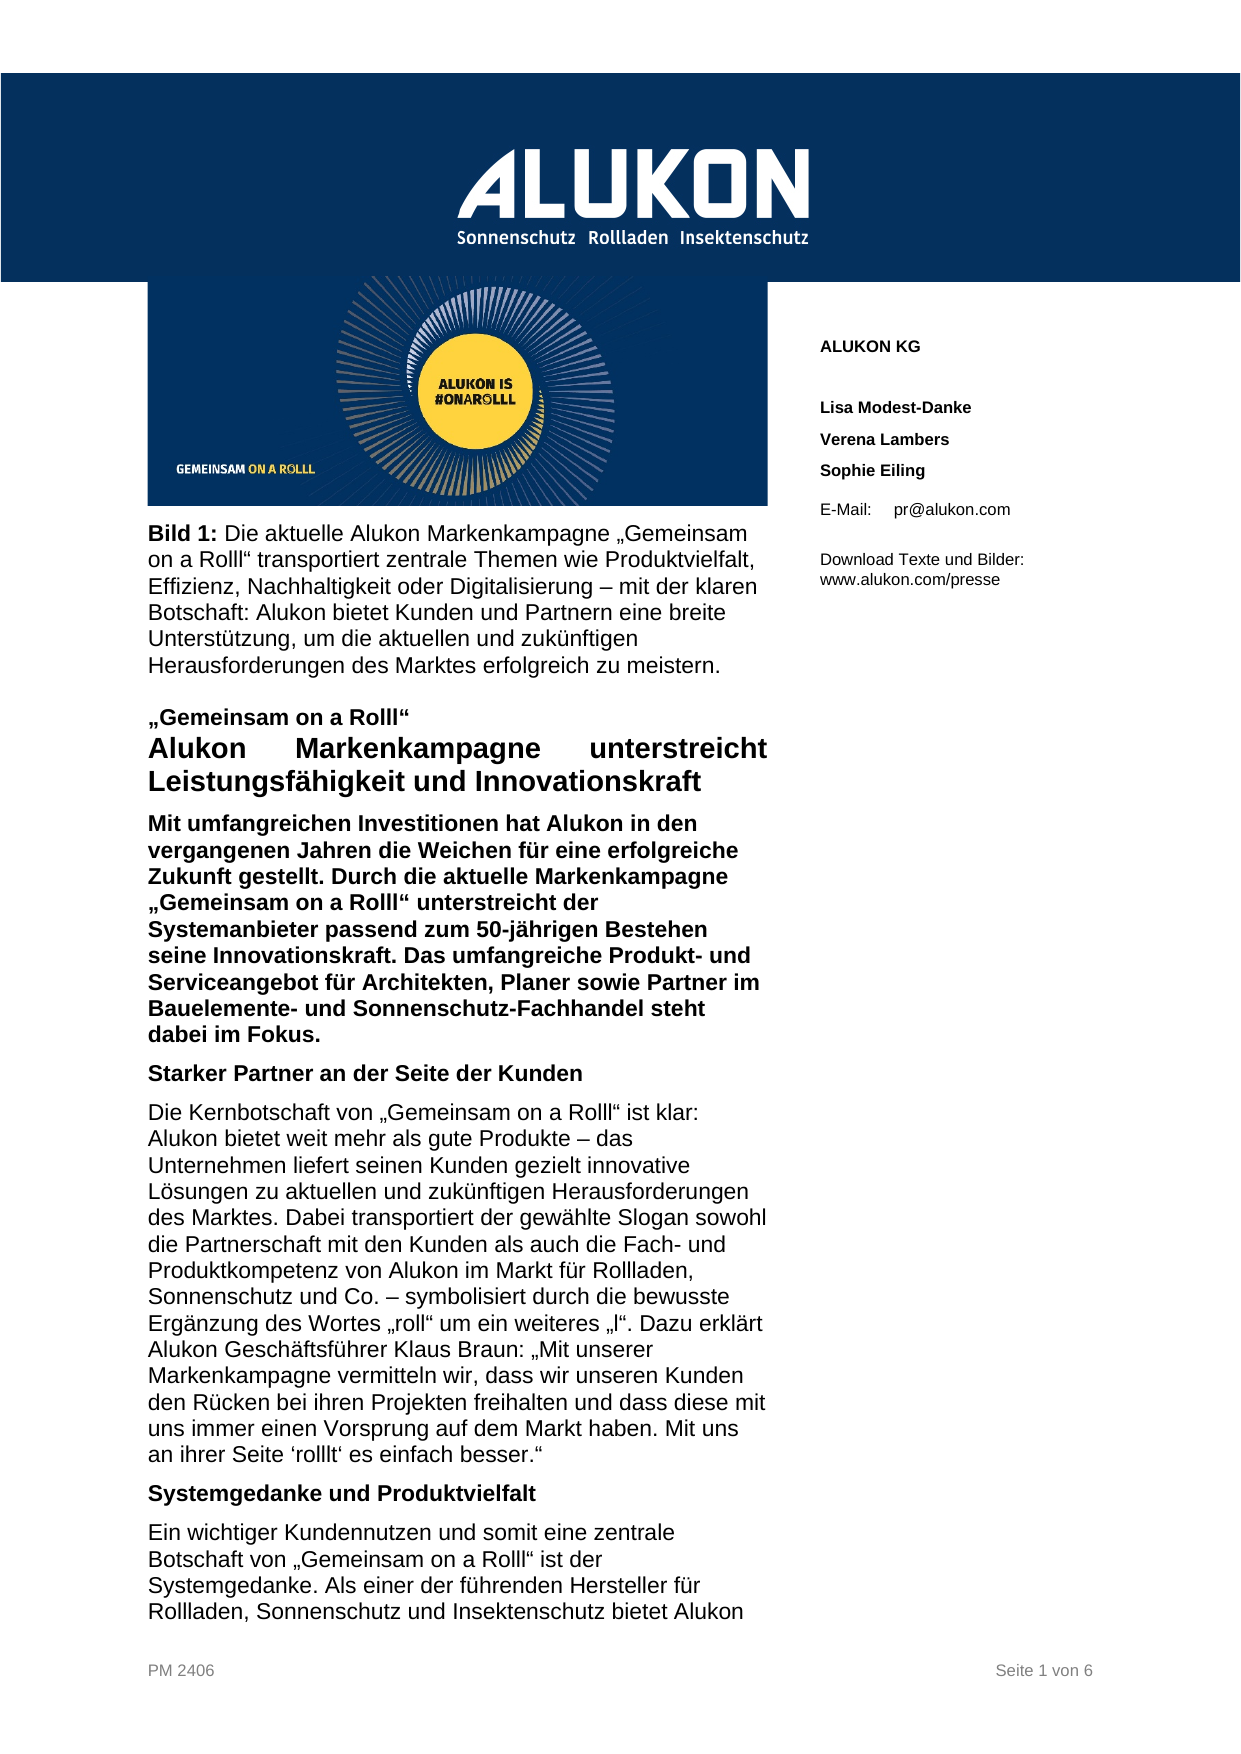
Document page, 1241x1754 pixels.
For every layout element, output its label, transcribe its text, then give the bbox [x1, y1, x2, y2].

text Mit umfangreichen Investitionen hat Alukon in den vergangenen Jahren die Weichen für eine erfolgreiche Zukunft gestellt. Durch die aktuelle Markenkampagne „Gemeinsam on a Rolll“ unterstreicht der Systemanbieter passend zum 50-jährigen Bestehen seine Innovationskraft. Das umfangreiche Produkt- und Serviceangebot für Architekten, Planer sowie Partner im Bauelemente- und Sonnenschutz-Fachhandel steht dabei im Fokus. [148, 810, 768, 1047]
picture [0, 73, 1241, 506]
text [148, 1519, 768, 1624]
text Starker Partner an der Seite der Kunden [148, 1060, 768, 1086]
text Systemgedanke und Produktvielfalt [148, 1480, 768, 1507]
text „Gemeinsam on a Rolll“ [148, 704, 768, 731]
text Alukon Markenkampagne unterstreicht Leistungsfähigkeit und Innovationskraft [148, 731, 768, 798]
text Bild 1: Die aktuelle Alukon Markenkampagne „Gemeinsam on a Rolll“ transportiert zentrale Themen wie Produktvielfalt, Effizienz, Nachhaltigkeit oder Digitalisierung – mit der klaren Botschaft: Alukon bietet Kunden und Partnern eine breite Unterstützung, um die aktuellen und zukünftigen Herausforderungen des Marktes erfolgreich zu meistern. [148, 520, 768, 678]
text Die Kernbotschaft von „Gemeinsam on a Rolll“ ist klar: Alukon bietet weit mehr als gute Produkte – das Unternehmen liefert seinen Kunden gezielt innovative Lösungen zu aktuellen und zukünftigen Herausforderungen des Marktes. Dabei transportiert der gewählte Slogan sowohl die Partnerschaft mit den Kunden als auch die Fach- und Produktkompetenz von Alukon im Markt für Rollladen, Sonnenschutz und Co. – symbolisiert durch die bewusste Ergänzung des Wortes „roll“ um ein weiteres „l“. Dazu erklärt Alukon Geschäftsführer Klaus Braun: „Mit unserer Markenkampagne vermitteln wir, dass wir unseren Kunden den Rücken bei ihren Projekten freihalten und dass diese mit uns immer einen Vorsprung auf dem Markt haben. Mit uns an ihrer Seite ‘rolllt‘ es einfach besser.“ [148, 1099, 768, 1468]
